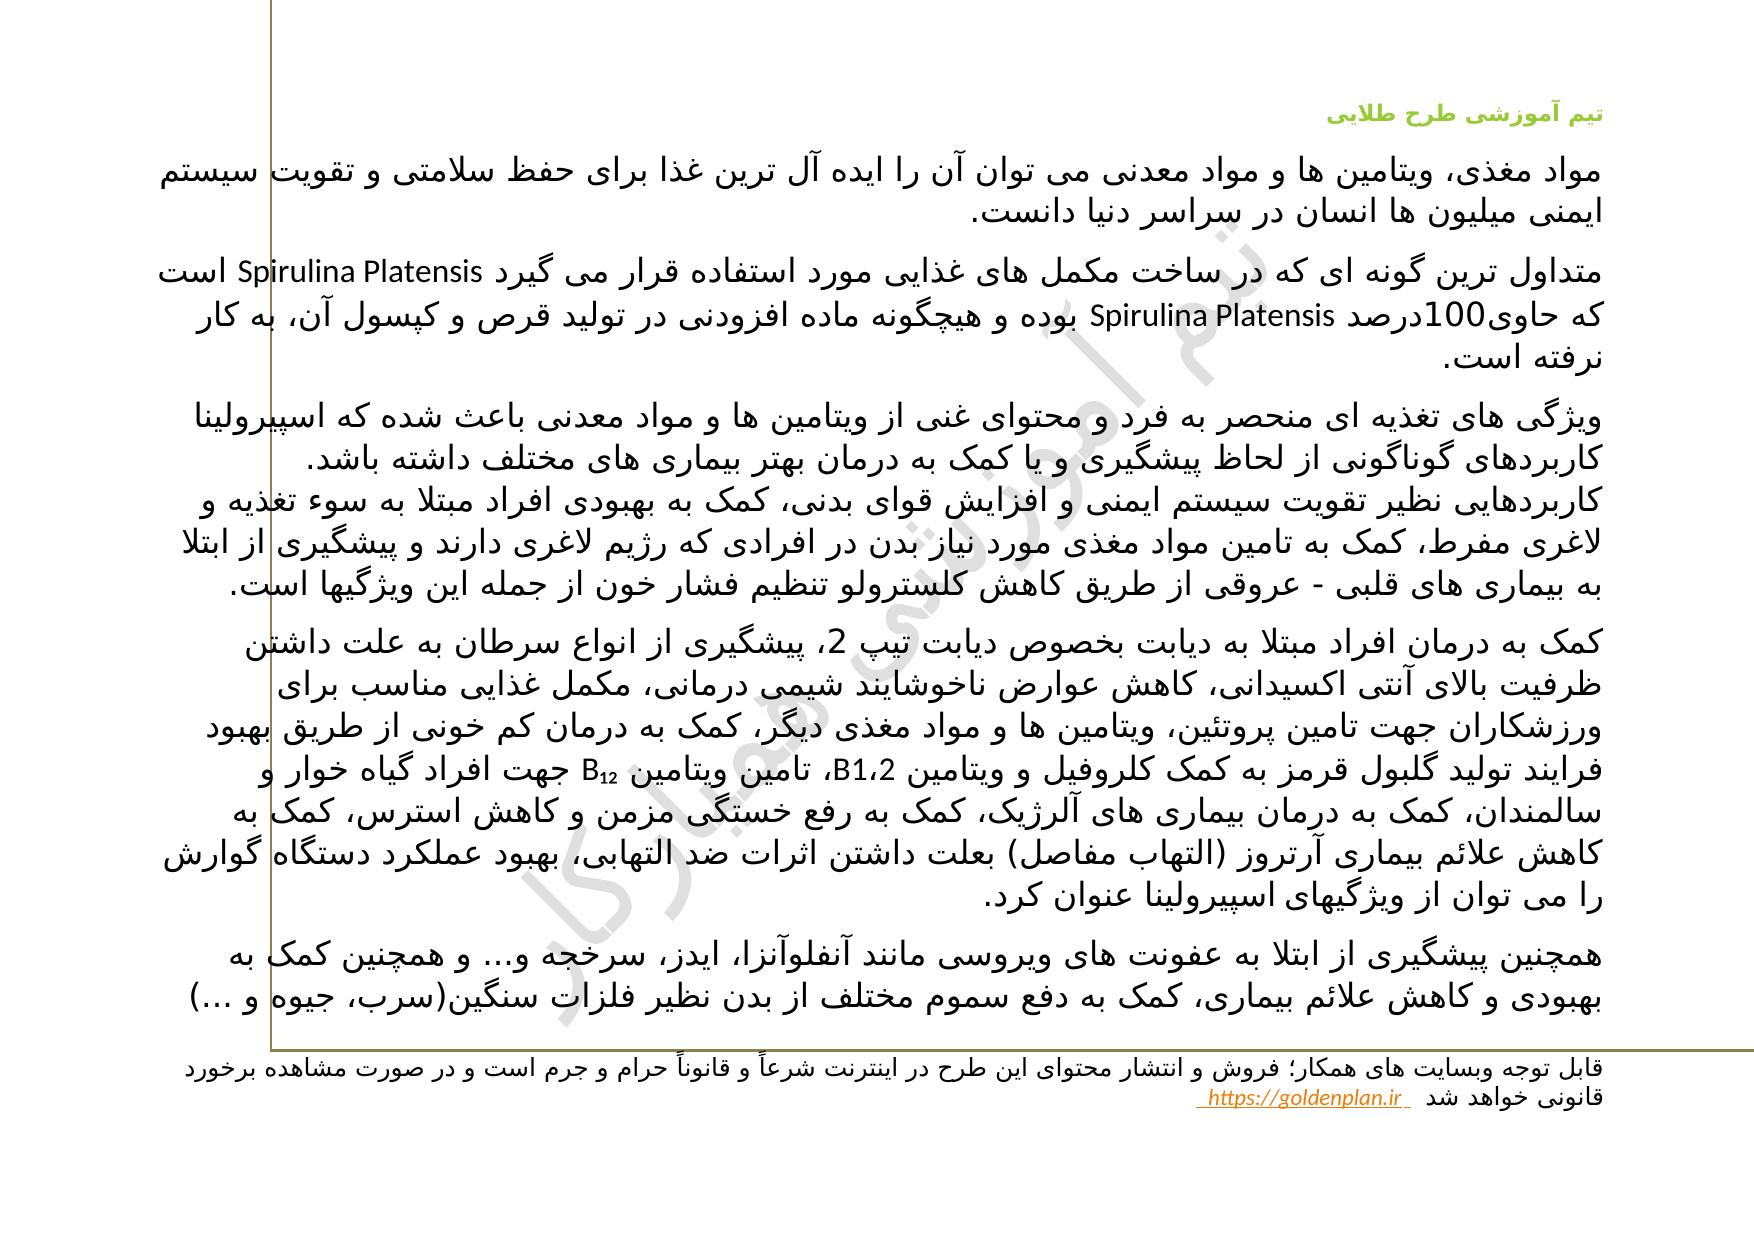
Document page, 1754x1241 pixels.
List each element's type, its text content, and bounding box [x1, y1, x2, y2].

text کمک به درمان افراد مبتلا به دیابت بخصوص دیابت تیپ 2، پیشگیری از انواع سرطان به علت داشتن ظرفیت بالای آنتی اکسیدانی، کاهش عوارض ناخوشایند شیمی درمانی، مکمل غذایی مناسب برای ورزشکاران جهت تامین پروتئین، ویتامین ها و مواد مغذی دیگر، کمک به درمان کم خونی از طریق بهبود فرایند تولید گلبول قرمز به کمک کلروفیل و ویتامین B1،2، تامین ویتامین B₁₂ جهت افراد گیاه خوار و سالمندان، کمک به درمان بیماری های آلرژیک، کمک به رفع خستگی مزمن و کاهش استرس، کمک به کاهش علائم بیماری آرتروز (التهاب مفاصل) بعلت داشتن اثرات ضد التهابی، بهبود عملکرد دستگاه گوارش را می توان از ویژگیهای اسپیرولینا عنوان کرد. [150, 622, 1604, 915]
text ویژگی های تغذیه ای منحصر به فرد و محتوای غنی از ویتامین ها و مواد معدنی باعث شده که اسپیرولینا کاربردهای گوناگونی از لحاظ پیشگیری و یا کمک به درمان بهتر بیماری های مختلف داشته باشد. کاربردهایی نظیر تقویت سیستم ایمنی و افزایش قوای بدنی، کمک به بهبودی افراد مبتلا به سوء تغذیه و لاغری مفرط، کمک به تامین مواد مغذی مورد نیاز بدن در افرادی که رژیم لاغری دارند و پیشگیری از ابتلا به بیماری های قلبی - عروقی از طریق کاهش کلسترولو تنظیم فشار خون از جمله این ویژگیها است. [150, 396, 1604, 603]
text متداول ترین گونه ای که در ساخت مکمل های غذایی مورد استفاده قرار می گیرد Spirulina Platensis است که حاوی100درصد Spirulina Platensis بوده و هیچگونه ماده افزودنی در تولید قرص و کپسول آن، به کار نرفته است. [150, 250, 1604, 377]
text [150, 935, 1604, 1015]
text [150, 150, 1604, 231]
